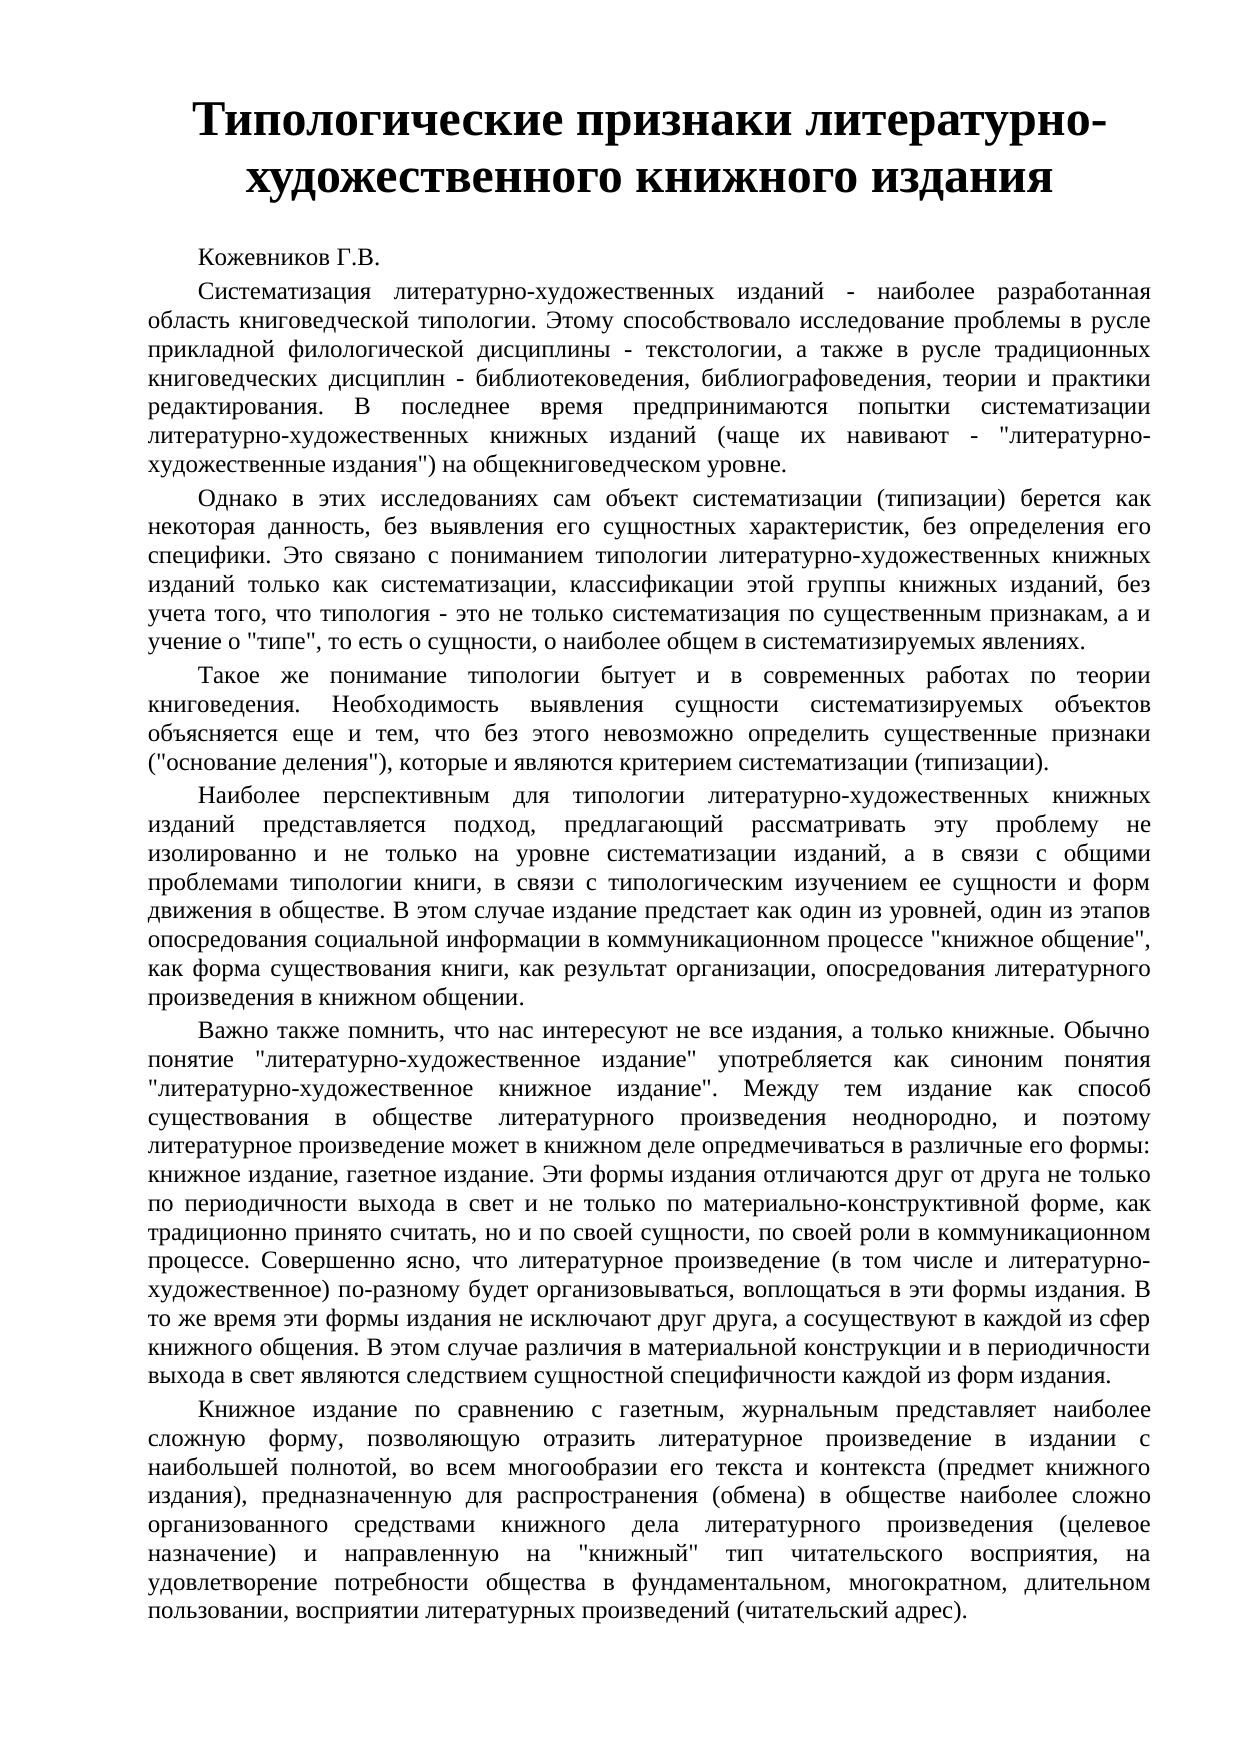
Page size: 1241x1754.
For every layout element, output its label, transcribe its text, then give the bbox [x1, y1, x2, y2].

subtitle Типологические признаки литературно-художественного книжного издания [148, 88, 1152, 203]
text Кожевников Г.В. [148, 242, 1152, 271]
text Такое же понимание типологии бытует и в современных работах по теории книговедения. Необходимость выявления сущности систематизируемых объектов объясняется еще и тем, что без этого невозможно определить существенные признаки ("основание деления"), которые и являются критерием систематизации (типизации). [148, 660, 1152, 775]
text Книжное издание по сравнению с газетным, журнальным представляет наиболее сложную форму, позволяющую отразить литературное произведение в издании с наибольшей полнотой, во всем многообразии его текста и контекста (предмет книжного издания), предназначенную для распространения (обмена) в обществе наиболее сложно организованного средствами книжного дела литературного произведения (целевое назначение) и направленную на "книжный" тип читательского восприятия, на удовлетворение потребности общества в фундаментальном, многократном, длительном пользовании, восприятии литературных произведений (читательский адрес). [148, 1394, 1152, 1624]
text Наиболее перспективным для типологии литературно-художественных книжных изданий представляется подход, предлагающий рассматривать эту проблему не изолированно и не только на уровне систематизации изданий, а в связи с общими проблемами типологии книги, в связи с типологическим изучением ее сущности и форм движения в обществе. В этом случае издание предстает как один из уровней, один из этапов опосредования социальной информации в коммуникационном процессе "книжное общение", как форма существования книги, как результат организации, опосредования литературного произведения в книжном общении. [148, 780, 1152, 1010]
text Однако в этих исследованиях сам объект систематизации (типизации) берется как некоторая данность, без выявления его сущностных характеристик, без определения его специфики. Это связано с пониманием типологии литературно-художественных книжных изданий только как систематизации, классификации этой группы книжных изданий, без учета того, что типология - это не только систематизация по существенным признакам, а и учение о "типе", то есть о сущности, о наиболее общем в систематизируемых явлениях. [148, 483, 1152, 655]
text Систематизация литературно-художественных изданий - наиболее разработанная область книговедческой типологии. Этому способствовало исследование проблемы в русле прикладной филологической дисциплины - текстологии, а также в русле традиционных книговедческих дисциплин - библиотековедения, библиографоведения, теории и практики редактирования. В последнее время предпринимаются попытки систематизации литературно-художественных книжных изданий (чаще их навивают - "литературно-художественные издания") на общекниговедческом уровне. [148, 276, 1152, 478]
text Важно также помнить, что нас интересуют не все издания, а только книжные. Обычно понятие "литературно-художественное издание" употребляется как синоним понятия "литературно-художественное книжное издание". Между тем издание как способ существования в обществе литературного произведения неоднородно, и поэтому литературное произведение может в книжном деле опредмечиваться в различные его формы: книжное издание, газетное издание. Эти формы издания отличаются друг от друга не только по периодичности выхода в свет и не только по материально-конструктивной форме, как традиционно принято считать, но и по своей сущности, по своей роли в коммуникационном процессе. Совершенно ясно, что литературное произведение (в том числе и литературно-художественное) по-разному будет организовываться, воплощаться в эти формы издания. В то же время эти формы издания не исключают друг друга, а сосуществуют в каждой из сфер книжного общения. В этом случае различия в материальной конструкции и в периодичности выхода в свет являются следствием сущностной специфичности каждой из форм издания. [148, 1016, 1152, 1389]
